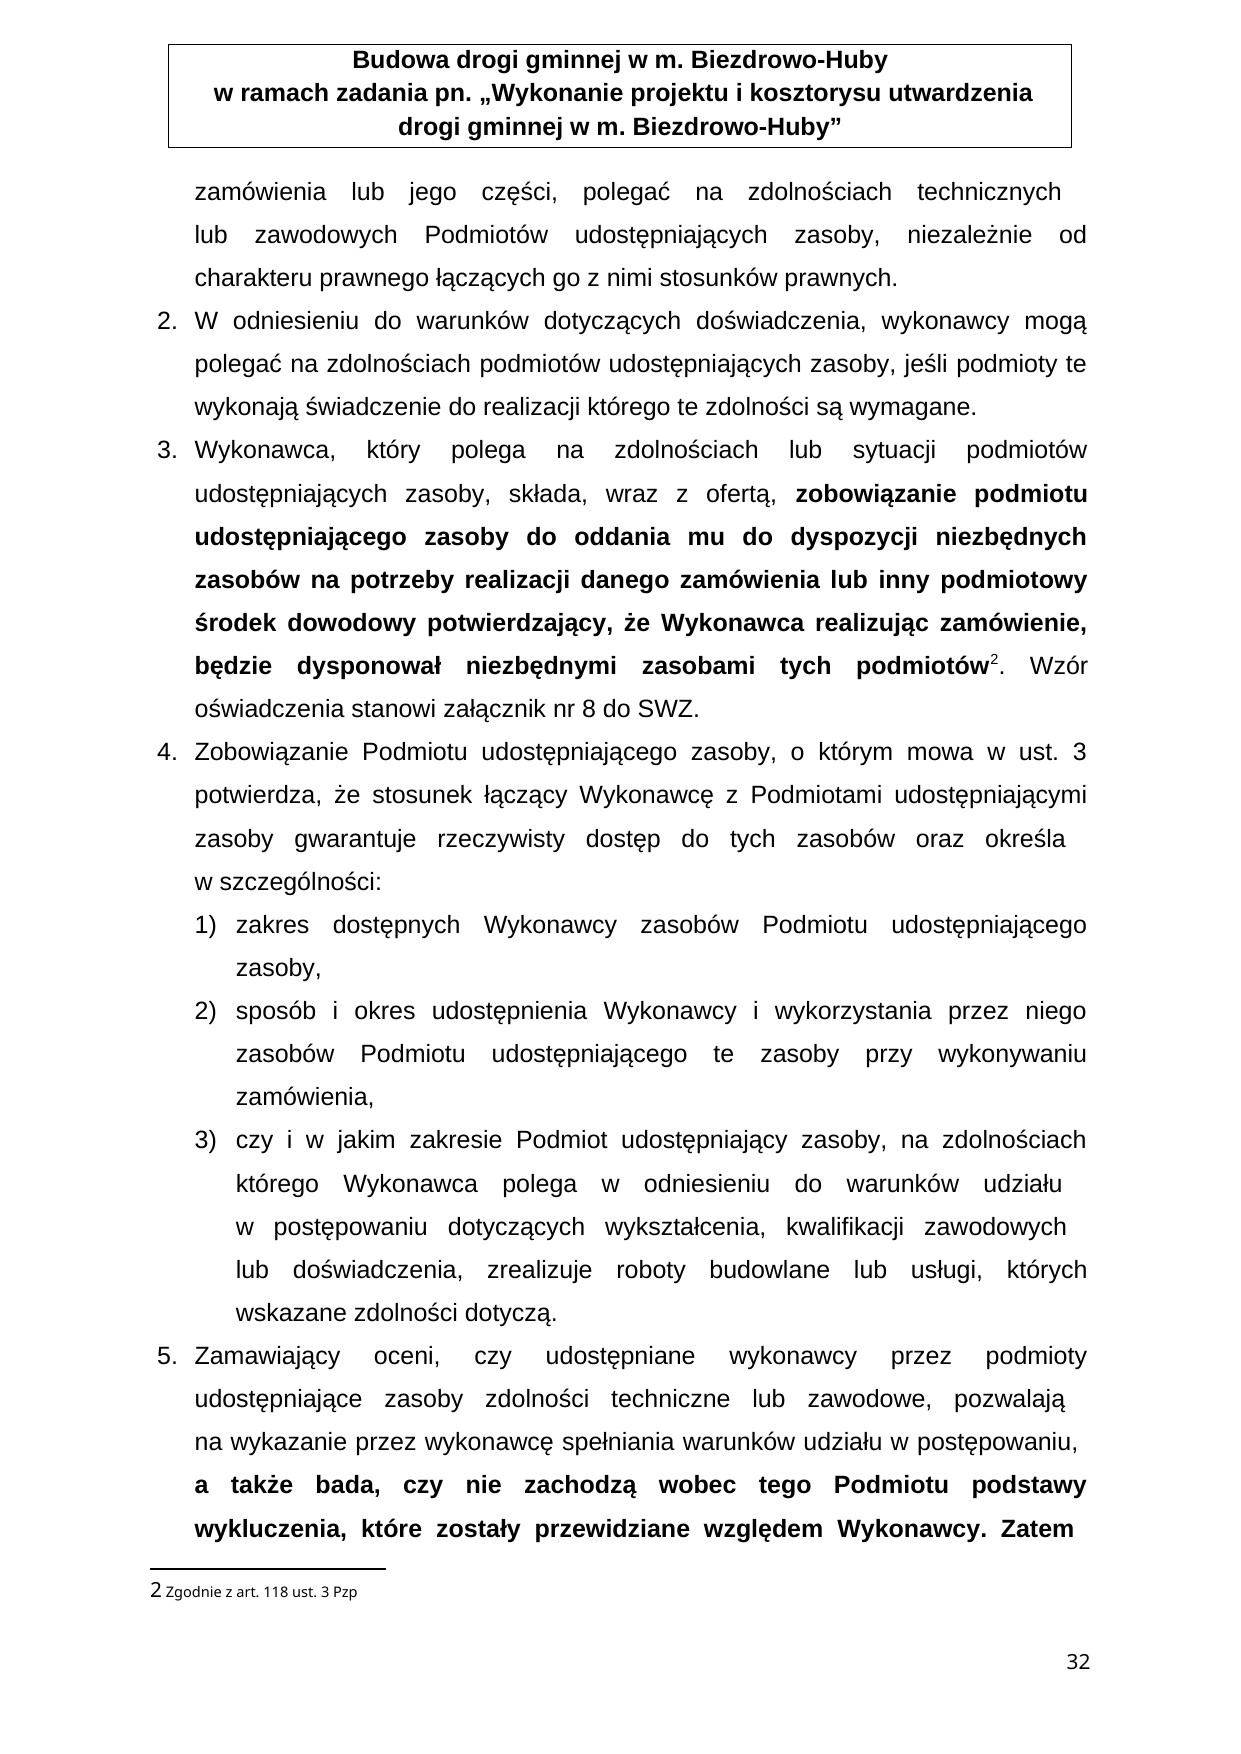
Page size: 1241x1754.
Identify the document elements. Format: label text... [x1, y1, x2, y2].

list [157, 177, 1088, 292]
list czy i w jakim zakresie Podmiot udostępniający zasoby, na zdolnościach którego Wykonawca polega w odniesieniu do warunków udziału w postępowaniu dotyczących wykształcenia, kwalifikacji zawodowych lub doświadczenia, zrealizuje roboty budowlane lub usługi, których wskazane zdolności dotyczą. [194, 1126, 1088, 1327]
list zakres dostępnych Wykonawcy zasobów Podmiotu udostępniającego zasoby, [194, 910, 1088, 982]
list Zobowiązanie Podmiotu udostępniającego zasoby, o którym mowa w ust. 3 potwierdza, że stosunek łączący Wykonawcę z Podmiotami udostępniającymi zasoby gwarantuje rzeczywisty dostęp do tych zasobów oraz określa w szczególności: [157, 737, 1088, 896]
list sposób i okres udostępnienia Wykonawcy i wykorzystania przez niego zasobów Podmiotu udostępniającego te zasoby przy wykonywaniu zamówienia, [194, 996, 1088, 1111]
list W odniesieniu do warunków dotyczących doświadczenia, wykonawcy mogą polegać na zdolnościach podmiotów udostępniających zasoby, jeśli podmioty te wykonają świadczenie do realizacji którego te zdolności są wymagane. [157, 306, 1088, 421]
list Wykonawca, który polega na zdolnościach lub sytuacji podmiotów udostępniających zasoby, składa, wraz z ofertą, zobowiązanie podmiotu udostępniającego zasoby do oddania mu do dyspozycji niezbędnych zasobów na potrzeby realizacji danego zamówienia lub inny podmiotowy środek dowodowy potwierdzający, że Wykonawca realizując zamówienie, będzie dysponował niezbędnymi zasobami tych podmiotów. Wzór oświadczenia stanowi załącznik nr 8 do SWZ. [157, 436, 1088, 723]
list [157, 1341, 1088, 1543]
